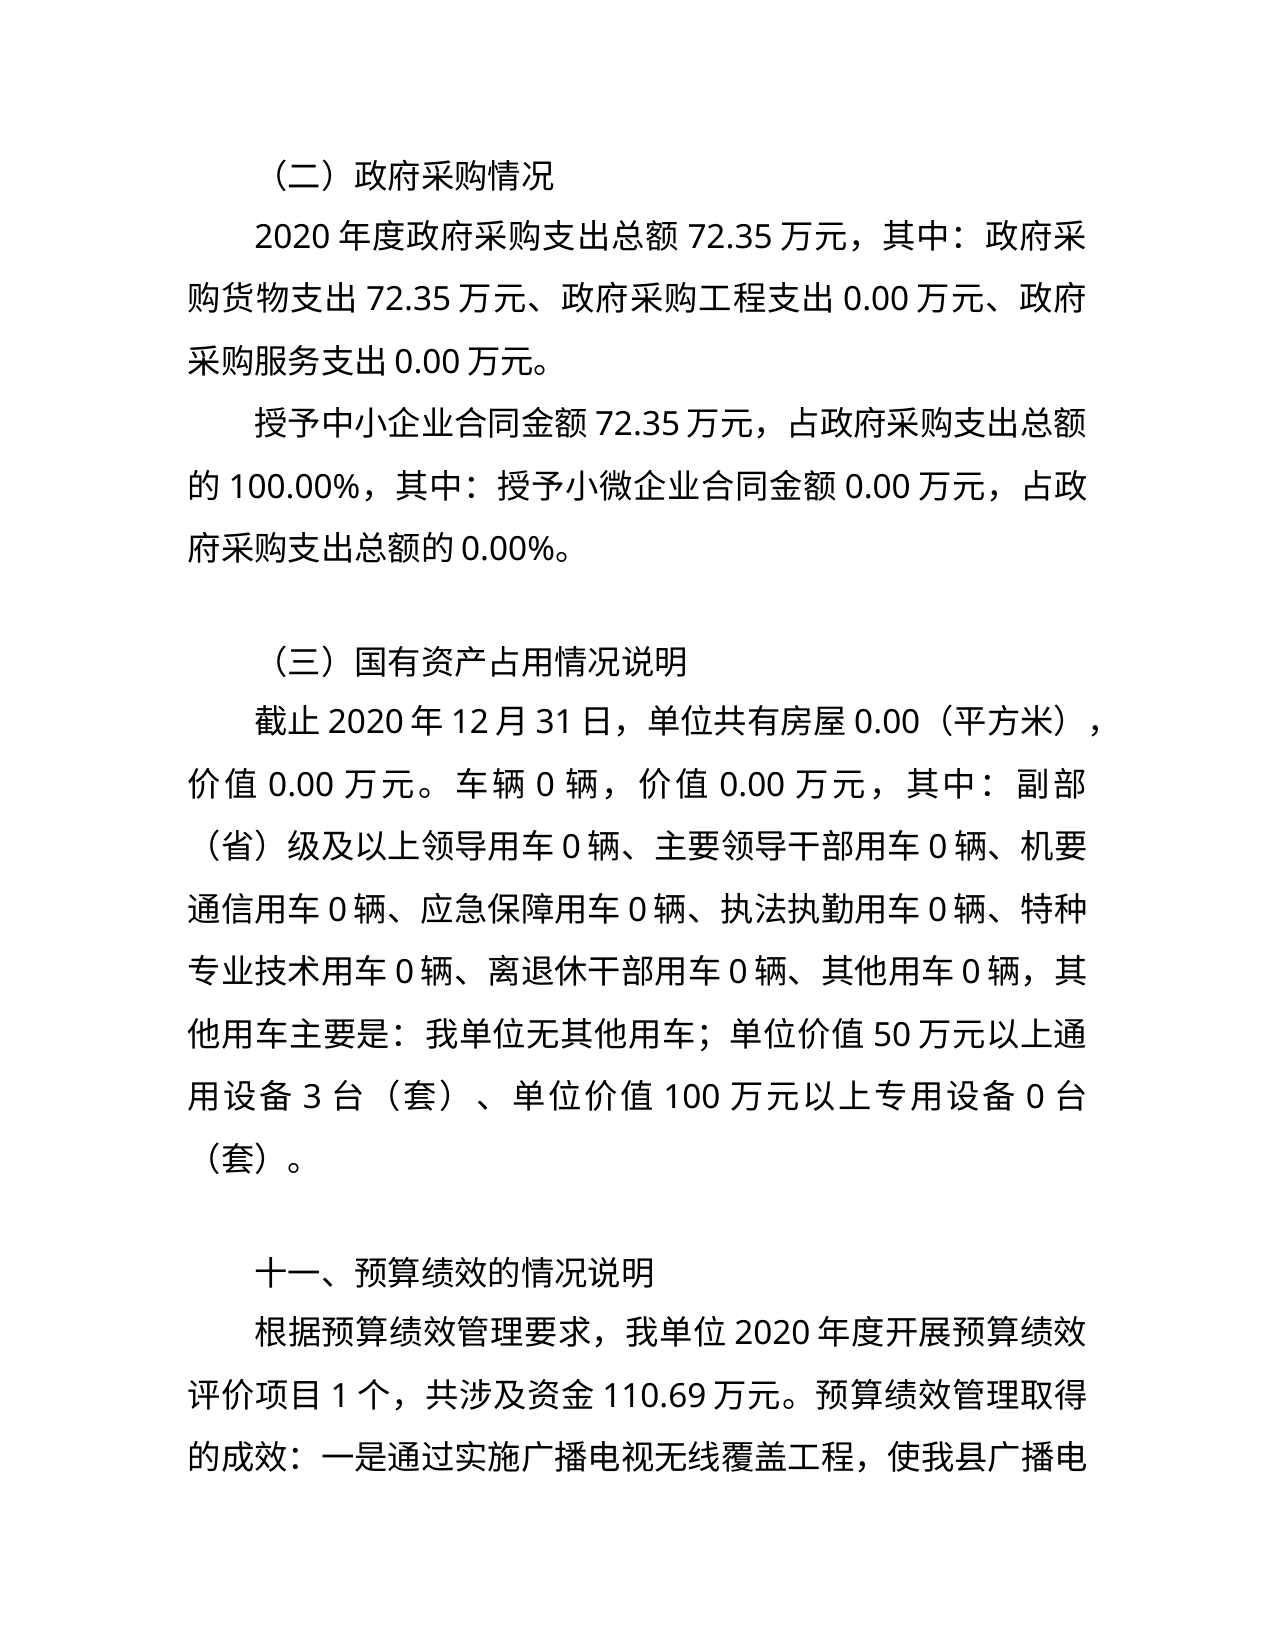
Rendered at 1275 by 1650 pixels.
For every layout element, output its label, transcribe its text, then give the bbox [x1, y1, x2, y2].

text 2020年度政府采购支出总额72.35万元，其中：政府采购货物支出72.35万元、政府采购工程支出0.00万元、政府采购服务支出0.00万元。 [187, 198, 1087, 386]
text 截止2020年12月31日，单位共有房屋0.00（平方米），价值0.00万元。车辆0辆，价值0.00万元，其中：副部（省）级及以上领导用车0辆、主要领导干部用车0辆、机要通信用车0辆、应急保障用车0辆、执法执勤用车0辆、特种专业技术用车0辆、离退休干部用车0辆、其他用车0辆，其他用车主要是：我单位无其他用车；单位价值50万元以上通用设备3台（套）、单位价值100万元以上专用设备0台（套）。 [187, 684, 1087, 1184]
text （二）政府采购情况 [187, 150, 1087, 198]
text （三）国有资产占用情况说明 [187, 636, 1087, 684]
text 授予中小企业合同金额72.35万元，占政府采购支出总额的100.00%，其中：授予小微企业合同金额0.00万元，占政府采购支出总额的0.00%。 [187, 386, 1087, 573]
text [187, 1295, 1087, 1482]
text 十一、预算绩效的情况说明 [187, 1246, 1087, 1295]
